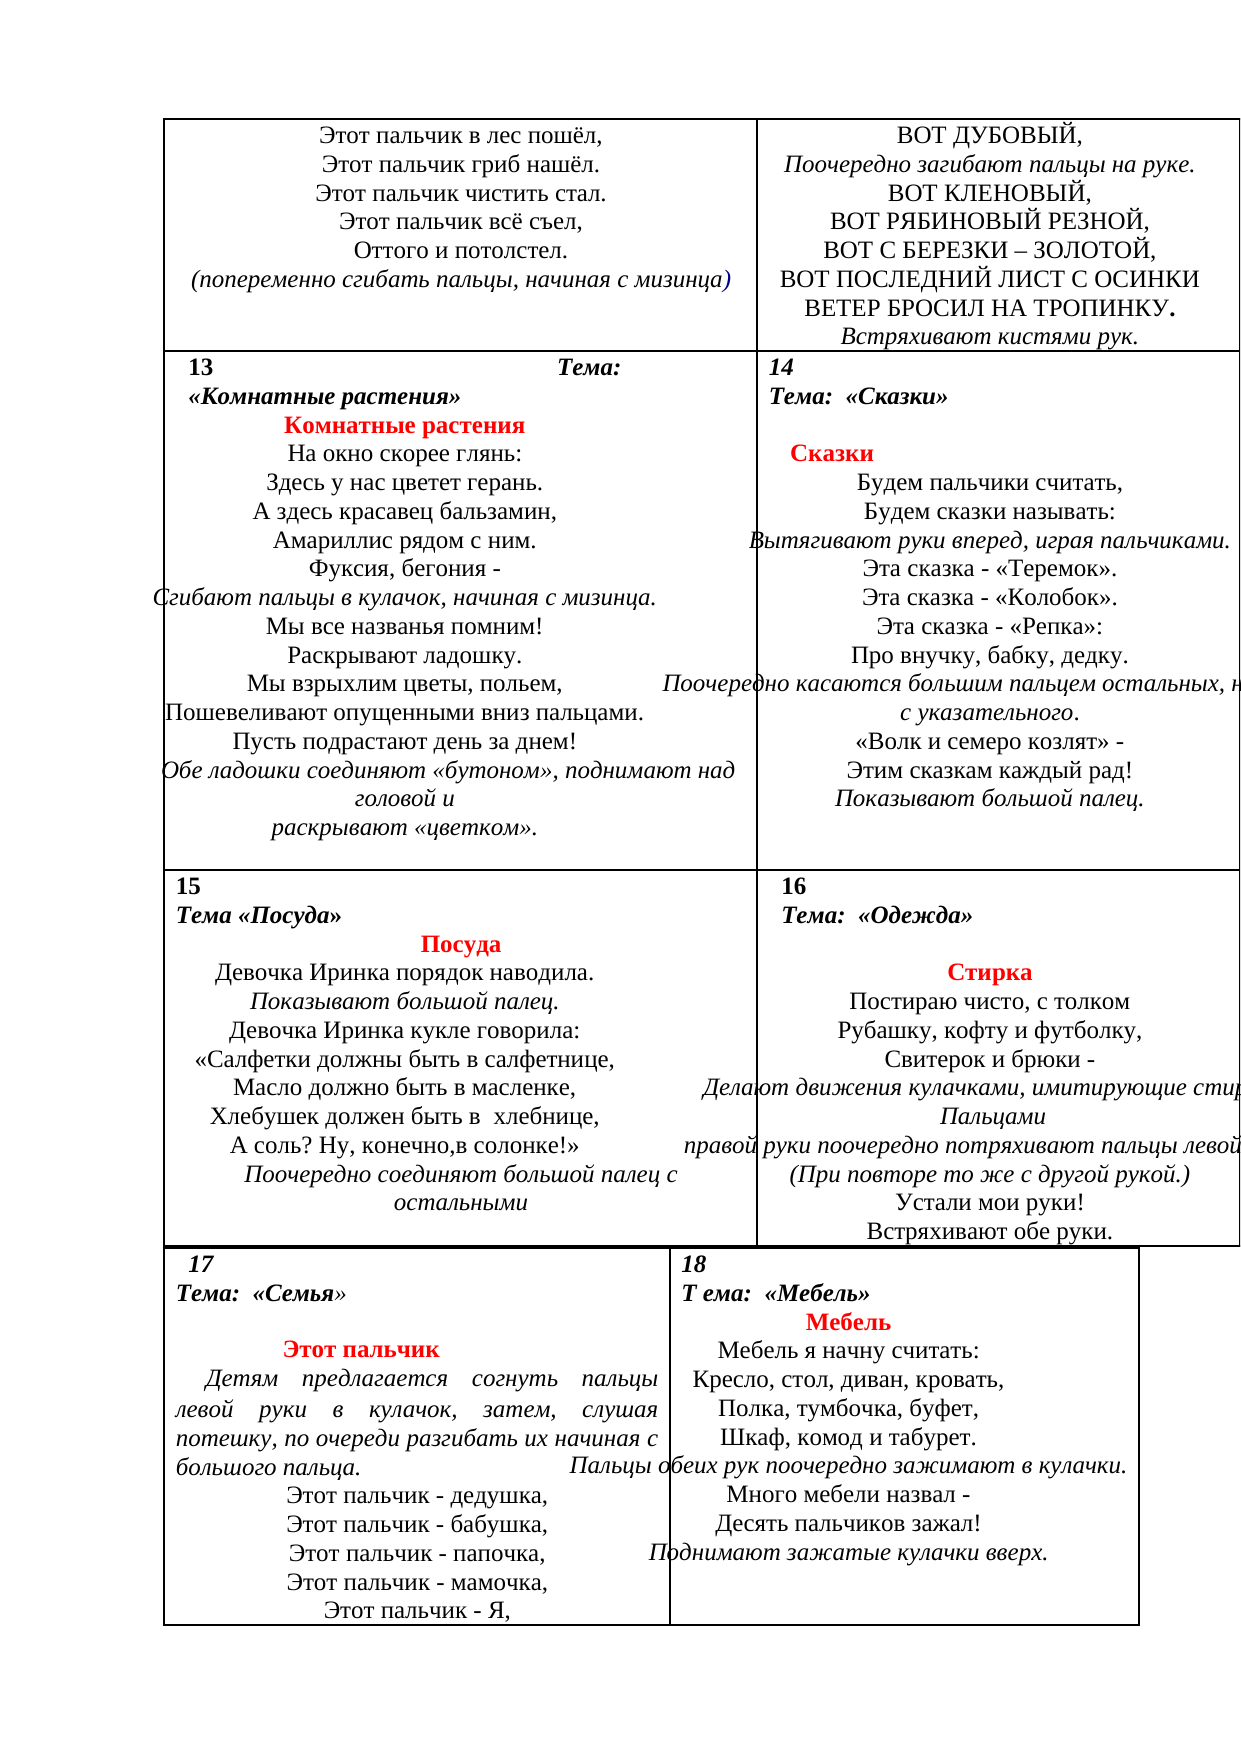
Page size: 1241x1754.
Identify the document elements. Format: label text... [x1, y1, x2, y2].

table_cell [758, 120, 1239, 350]
table_cell 15 Тема «Посуда» Посуда Девочка Иринка порядок наводила. Показывают большой палец. Девочка Иринка кукле говорила: «Салфетки должны быть в салфетнице, Масло должно быть в масленке, Хлебушек должен быть в хлебнице, А соль? Ну, конечно,в солонке!» Поочередно соединяют большой палец с остальными [165, 871, 756, 1245]
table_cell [165, 120, 756, 350]
table_cell 13 Тема: «Комнатные растения» Комнатные растения На окно скорее глянь: Здесь у нас цветет герань. А здесь красавец бальзамин, Амариллис рядом с ним. Фуксия, бегония - Сгибают пальцы в кулачок, начиная с мизинца. Мы все названья помним! Раскрывают ладошку. Мы взрыхлим цветы, польем, Пошевеливают опущенными вниз пальцами. Пусть подрастают день за днем! О Обе ладошки соединяют «бутоном», поднимают над головой и раскрывают «цветком». [165, 352, 756, 869]
table_cell 16 Тема: «Одежда» Стирка Стирка Постираю чисто, с толком Рубашку, кофту и футболку, Свитерок и брюки - Делают движения кулачками, имитирующие стирку. Пальцами правой руки поочередно потряхивают пальцы левой руки. (При повторе то же с другой рукой.) Устали мои руки! Встряхивают обе руки. [758, 871, 1239, 1245]
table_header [671, 1249, 1138, 1624]
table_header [165, 1249, 669, 1624]
table_cell 14 Тема: «Сказки» Сказки Сказки Сказки Будем пальчики считать, Будем сказки называть: Вытягивают руки вперед, играя пальчиками. Эта сказка - «Теремок». Эта сказка - «Колобок». Эта сказка - «Репка»: Про внучку, бабку, дедку. Поочередно касаются большим пальцем остальных, начиная с указательного. «Волк и семеро козлят» - Этим сказкам каждый рад! Показывают большой палец. [758, 352, 1239, 869]
